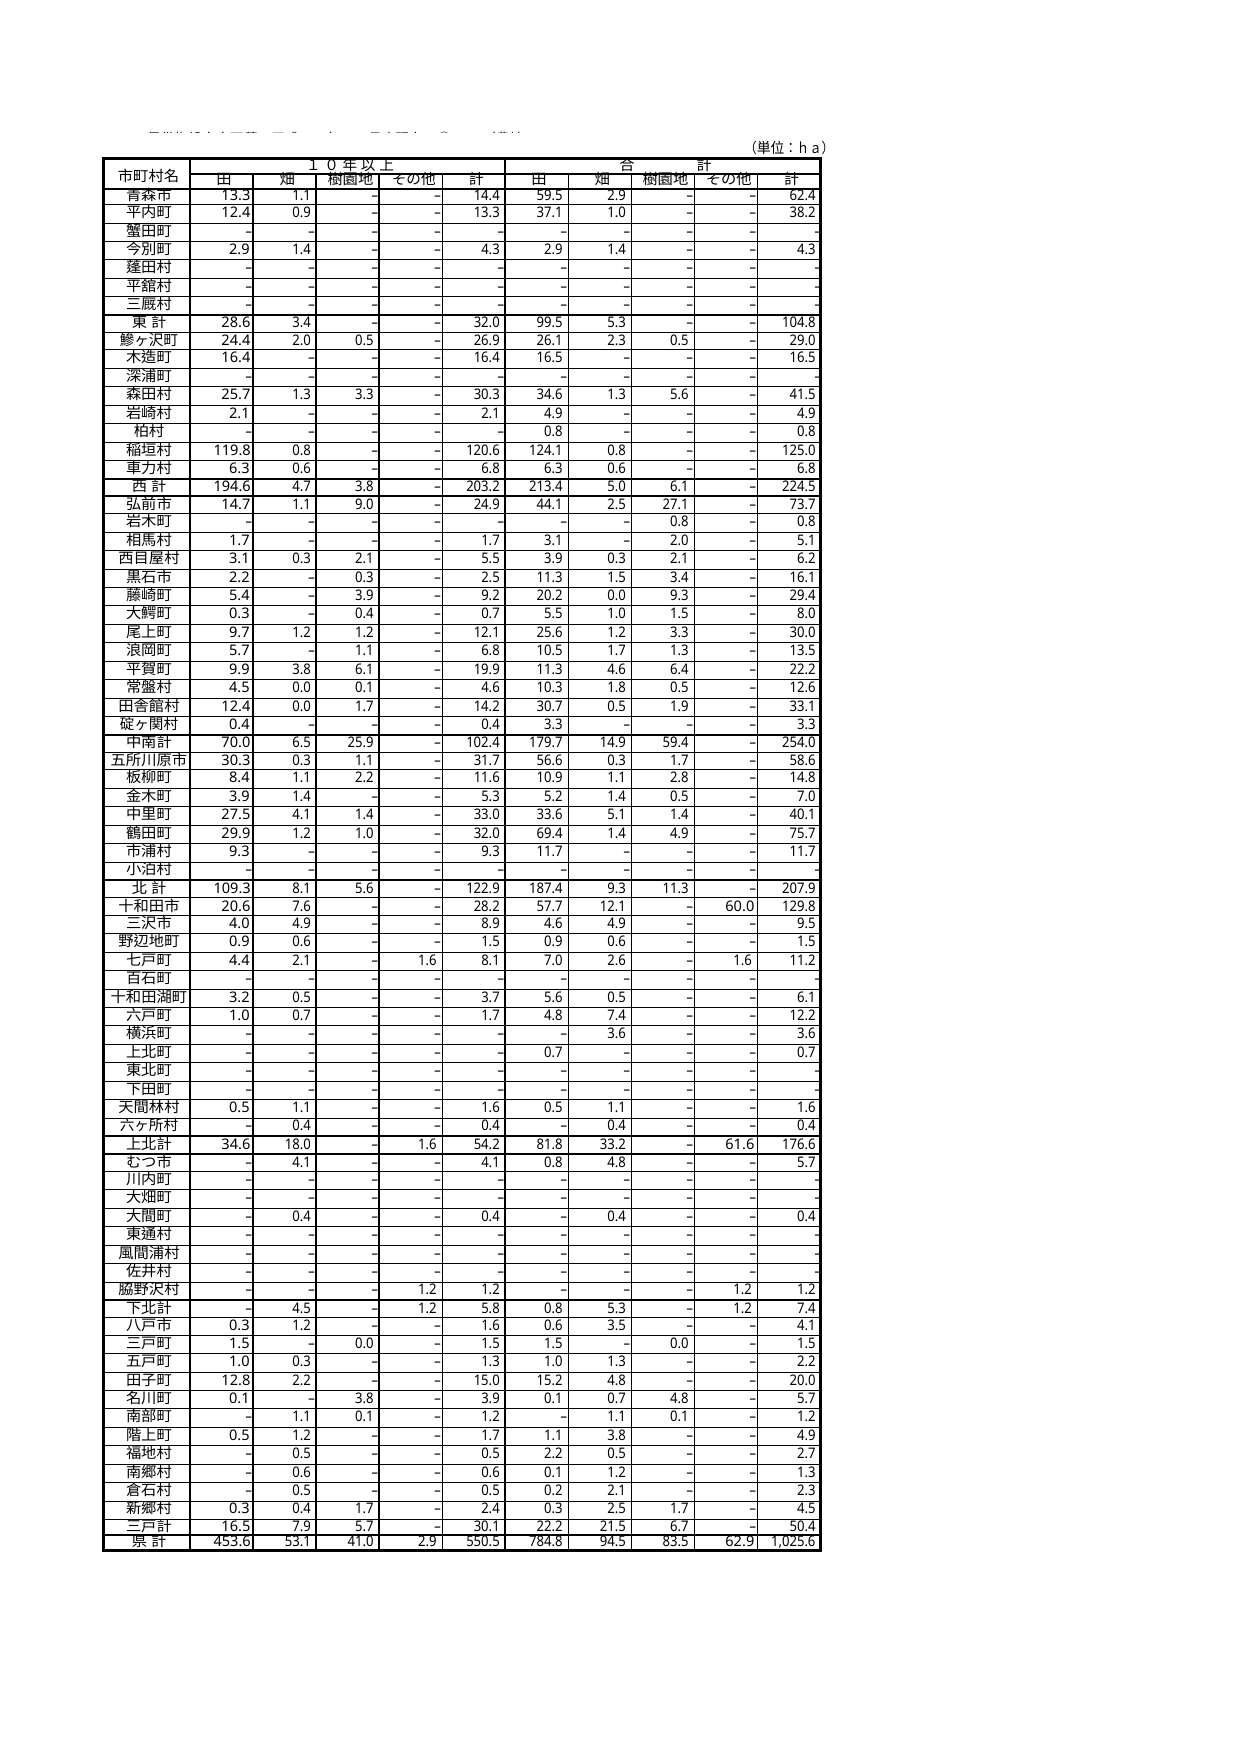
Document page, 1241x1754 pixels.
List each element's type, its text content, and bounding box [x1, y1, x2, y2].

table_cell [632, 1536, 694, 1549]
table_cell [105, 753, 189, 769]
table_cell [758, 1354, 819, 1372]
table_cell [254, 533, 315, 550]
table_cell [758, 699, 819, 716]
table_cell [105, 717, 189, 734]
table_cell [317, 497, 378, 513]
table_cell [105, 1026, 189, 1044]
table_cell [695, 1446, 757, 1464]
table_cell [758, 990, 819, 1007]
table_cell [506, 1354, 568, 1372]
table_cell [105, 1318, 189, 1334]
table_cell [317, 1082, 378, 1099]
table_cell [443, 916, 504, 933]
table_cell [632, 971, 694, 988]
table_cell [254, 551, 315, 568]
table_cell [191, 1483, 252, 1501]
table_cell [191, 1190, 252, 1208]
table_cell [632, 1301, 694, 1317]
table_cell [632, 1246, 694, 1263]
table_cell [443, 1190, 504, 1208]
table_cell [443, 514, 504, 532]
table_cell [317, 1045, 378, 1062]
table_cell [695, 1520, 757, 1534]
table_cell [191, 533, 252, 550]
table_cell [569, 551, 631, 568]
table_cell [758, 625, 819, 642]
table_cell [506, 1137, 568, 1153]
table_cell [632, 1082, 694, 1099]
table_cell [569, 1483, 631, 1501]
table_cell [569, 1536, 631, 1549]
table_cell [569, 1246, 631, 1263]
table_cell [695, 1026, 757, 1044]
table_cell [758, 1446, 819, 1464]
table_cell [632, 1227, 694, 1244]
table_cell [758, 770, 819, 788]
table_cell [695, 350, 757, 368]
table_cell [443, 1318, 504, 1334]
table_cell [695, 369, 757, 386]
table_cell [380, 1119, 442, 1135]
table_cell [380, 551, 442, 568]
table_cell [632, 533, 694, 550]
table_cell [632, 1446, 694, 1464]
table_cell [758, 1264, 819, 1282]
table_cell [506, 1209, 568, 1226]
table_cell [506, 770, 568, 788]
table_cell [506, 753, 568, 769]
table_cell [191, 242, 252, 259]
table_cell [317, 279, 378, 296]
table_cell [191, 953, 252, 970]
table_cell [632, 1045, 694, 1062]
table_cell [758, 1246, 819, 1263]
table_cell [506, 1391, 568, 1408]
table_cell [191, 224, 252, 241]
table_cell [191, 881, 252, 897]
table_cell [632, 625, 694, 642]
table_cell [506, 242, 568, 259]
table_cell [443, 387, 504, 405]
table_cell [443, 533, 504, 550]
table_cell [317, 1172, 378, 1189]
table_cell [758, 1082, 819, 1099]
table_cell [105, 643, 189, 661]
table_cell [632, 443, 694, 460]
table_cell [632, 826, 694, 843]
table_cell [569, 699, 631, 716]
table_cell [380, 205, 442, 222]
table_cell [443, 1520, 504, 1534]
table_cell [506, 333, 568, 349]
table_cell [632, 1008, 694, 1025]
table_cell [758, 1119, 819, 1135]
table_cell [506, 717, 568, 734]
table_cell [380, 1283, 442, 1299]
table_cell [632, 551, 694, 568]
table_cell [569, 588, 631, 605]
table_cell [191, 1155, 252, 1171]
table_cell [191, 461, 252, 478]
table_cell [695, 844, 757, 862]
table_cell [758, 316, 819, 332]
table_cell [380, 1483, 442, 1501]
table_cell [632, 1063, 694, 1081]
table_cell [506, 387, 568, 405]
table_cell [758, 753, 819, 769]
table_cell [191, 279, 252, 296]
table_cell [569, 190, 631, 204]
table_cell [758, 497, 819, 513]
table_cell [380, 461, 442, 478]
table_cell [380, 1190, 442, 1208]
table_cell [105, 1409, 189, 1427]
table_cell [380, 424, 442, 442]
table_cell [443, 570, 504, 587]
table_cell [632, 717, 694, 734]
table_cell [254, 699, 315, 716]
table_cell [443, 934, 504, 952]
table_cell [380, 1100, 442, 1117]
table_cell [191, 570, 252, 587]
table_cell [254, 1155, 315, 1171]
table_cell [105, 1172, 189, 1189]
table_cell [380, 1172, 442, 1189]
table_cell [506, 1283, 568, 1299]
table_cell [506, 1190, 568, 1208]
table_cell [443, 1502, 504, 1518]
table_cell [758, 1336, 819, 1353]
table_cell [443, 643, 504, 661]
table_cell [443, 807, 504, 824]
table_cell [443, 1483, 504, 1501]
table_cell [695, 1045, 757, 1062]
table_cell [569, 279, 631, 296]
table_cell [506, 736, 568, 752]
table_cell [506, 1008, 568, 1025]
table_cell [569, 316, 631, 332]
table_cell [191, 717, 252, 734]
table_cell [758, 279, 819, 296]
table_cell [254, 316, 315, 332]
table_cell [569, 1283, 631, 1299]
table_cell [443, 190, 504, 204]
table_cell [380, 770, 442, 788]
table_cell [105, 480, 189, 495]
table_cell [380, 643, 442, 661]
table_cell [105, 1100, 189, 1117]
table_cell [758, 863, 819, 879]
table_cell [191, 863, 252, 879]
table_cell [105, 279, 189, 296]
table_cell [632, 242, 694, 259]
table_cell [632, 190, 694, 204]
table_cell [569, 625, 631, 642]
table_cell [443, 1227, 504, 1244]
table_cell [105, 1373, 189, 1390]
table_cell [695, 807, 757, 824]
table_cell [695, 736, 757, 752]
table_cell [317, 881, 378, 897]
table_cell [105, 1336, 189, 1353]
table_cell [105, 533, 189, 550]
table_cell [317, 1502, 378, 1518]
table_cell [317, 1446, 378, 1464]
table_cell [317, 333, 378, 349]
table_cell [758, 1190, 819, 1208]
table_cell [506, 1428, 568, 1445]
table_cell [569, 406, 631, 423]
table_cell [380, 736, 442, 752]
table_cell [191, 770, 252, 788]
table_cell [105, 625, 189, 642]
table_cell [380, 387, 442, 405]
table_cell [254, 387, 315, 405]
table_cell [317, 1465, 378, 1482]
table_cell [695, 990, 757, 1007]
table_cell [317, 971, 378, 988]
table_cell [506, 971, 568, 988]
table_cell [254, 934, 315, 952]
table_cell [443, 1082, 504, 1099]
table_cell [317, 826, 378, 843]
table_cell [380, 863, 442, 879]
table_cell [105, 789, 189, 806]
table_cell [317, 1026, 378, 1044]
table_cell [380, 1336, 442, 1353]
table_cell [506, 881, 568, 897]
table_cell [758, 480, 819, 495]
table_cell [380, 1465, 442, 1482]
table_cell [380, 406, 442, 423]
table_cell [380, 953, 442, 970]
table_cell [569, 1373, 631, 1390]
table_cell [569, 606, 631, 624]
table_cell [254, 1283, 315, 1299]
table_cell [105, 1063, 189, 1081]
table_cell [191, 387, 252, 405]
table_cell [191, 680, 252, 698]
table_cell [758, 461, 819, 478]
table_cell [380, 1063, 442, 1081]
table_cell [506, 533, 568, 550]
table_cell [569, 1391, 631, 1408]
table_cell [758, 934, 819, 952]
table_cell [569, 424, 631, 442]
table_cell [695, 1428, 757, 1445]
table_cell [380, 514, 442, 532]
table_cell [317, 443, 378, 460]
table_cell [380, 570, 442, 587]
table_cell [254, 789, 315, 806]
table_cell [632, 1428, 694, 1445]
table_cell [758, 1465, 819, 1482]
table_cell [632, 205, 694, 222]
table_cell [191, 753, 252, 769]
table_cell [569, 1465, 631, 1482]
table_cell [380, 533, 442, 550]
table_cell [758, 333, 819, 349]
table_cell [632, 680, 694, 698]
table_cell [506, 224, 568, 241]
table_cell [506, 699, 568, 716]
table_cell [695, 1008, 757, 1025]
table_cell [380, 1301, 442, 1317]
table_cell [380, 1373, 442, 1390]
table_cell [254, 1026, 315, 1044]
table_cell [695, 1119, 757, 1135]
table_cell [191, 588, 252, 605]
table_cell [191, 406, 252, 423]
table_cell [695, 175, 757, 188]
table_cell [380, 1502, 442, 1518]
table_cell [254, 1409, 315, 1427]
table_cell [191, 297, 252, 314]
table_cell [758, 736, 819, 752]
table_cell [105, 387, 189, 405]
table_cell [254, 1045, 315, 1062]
text （単位：ｈａ） [744, 139, 1171, 157]
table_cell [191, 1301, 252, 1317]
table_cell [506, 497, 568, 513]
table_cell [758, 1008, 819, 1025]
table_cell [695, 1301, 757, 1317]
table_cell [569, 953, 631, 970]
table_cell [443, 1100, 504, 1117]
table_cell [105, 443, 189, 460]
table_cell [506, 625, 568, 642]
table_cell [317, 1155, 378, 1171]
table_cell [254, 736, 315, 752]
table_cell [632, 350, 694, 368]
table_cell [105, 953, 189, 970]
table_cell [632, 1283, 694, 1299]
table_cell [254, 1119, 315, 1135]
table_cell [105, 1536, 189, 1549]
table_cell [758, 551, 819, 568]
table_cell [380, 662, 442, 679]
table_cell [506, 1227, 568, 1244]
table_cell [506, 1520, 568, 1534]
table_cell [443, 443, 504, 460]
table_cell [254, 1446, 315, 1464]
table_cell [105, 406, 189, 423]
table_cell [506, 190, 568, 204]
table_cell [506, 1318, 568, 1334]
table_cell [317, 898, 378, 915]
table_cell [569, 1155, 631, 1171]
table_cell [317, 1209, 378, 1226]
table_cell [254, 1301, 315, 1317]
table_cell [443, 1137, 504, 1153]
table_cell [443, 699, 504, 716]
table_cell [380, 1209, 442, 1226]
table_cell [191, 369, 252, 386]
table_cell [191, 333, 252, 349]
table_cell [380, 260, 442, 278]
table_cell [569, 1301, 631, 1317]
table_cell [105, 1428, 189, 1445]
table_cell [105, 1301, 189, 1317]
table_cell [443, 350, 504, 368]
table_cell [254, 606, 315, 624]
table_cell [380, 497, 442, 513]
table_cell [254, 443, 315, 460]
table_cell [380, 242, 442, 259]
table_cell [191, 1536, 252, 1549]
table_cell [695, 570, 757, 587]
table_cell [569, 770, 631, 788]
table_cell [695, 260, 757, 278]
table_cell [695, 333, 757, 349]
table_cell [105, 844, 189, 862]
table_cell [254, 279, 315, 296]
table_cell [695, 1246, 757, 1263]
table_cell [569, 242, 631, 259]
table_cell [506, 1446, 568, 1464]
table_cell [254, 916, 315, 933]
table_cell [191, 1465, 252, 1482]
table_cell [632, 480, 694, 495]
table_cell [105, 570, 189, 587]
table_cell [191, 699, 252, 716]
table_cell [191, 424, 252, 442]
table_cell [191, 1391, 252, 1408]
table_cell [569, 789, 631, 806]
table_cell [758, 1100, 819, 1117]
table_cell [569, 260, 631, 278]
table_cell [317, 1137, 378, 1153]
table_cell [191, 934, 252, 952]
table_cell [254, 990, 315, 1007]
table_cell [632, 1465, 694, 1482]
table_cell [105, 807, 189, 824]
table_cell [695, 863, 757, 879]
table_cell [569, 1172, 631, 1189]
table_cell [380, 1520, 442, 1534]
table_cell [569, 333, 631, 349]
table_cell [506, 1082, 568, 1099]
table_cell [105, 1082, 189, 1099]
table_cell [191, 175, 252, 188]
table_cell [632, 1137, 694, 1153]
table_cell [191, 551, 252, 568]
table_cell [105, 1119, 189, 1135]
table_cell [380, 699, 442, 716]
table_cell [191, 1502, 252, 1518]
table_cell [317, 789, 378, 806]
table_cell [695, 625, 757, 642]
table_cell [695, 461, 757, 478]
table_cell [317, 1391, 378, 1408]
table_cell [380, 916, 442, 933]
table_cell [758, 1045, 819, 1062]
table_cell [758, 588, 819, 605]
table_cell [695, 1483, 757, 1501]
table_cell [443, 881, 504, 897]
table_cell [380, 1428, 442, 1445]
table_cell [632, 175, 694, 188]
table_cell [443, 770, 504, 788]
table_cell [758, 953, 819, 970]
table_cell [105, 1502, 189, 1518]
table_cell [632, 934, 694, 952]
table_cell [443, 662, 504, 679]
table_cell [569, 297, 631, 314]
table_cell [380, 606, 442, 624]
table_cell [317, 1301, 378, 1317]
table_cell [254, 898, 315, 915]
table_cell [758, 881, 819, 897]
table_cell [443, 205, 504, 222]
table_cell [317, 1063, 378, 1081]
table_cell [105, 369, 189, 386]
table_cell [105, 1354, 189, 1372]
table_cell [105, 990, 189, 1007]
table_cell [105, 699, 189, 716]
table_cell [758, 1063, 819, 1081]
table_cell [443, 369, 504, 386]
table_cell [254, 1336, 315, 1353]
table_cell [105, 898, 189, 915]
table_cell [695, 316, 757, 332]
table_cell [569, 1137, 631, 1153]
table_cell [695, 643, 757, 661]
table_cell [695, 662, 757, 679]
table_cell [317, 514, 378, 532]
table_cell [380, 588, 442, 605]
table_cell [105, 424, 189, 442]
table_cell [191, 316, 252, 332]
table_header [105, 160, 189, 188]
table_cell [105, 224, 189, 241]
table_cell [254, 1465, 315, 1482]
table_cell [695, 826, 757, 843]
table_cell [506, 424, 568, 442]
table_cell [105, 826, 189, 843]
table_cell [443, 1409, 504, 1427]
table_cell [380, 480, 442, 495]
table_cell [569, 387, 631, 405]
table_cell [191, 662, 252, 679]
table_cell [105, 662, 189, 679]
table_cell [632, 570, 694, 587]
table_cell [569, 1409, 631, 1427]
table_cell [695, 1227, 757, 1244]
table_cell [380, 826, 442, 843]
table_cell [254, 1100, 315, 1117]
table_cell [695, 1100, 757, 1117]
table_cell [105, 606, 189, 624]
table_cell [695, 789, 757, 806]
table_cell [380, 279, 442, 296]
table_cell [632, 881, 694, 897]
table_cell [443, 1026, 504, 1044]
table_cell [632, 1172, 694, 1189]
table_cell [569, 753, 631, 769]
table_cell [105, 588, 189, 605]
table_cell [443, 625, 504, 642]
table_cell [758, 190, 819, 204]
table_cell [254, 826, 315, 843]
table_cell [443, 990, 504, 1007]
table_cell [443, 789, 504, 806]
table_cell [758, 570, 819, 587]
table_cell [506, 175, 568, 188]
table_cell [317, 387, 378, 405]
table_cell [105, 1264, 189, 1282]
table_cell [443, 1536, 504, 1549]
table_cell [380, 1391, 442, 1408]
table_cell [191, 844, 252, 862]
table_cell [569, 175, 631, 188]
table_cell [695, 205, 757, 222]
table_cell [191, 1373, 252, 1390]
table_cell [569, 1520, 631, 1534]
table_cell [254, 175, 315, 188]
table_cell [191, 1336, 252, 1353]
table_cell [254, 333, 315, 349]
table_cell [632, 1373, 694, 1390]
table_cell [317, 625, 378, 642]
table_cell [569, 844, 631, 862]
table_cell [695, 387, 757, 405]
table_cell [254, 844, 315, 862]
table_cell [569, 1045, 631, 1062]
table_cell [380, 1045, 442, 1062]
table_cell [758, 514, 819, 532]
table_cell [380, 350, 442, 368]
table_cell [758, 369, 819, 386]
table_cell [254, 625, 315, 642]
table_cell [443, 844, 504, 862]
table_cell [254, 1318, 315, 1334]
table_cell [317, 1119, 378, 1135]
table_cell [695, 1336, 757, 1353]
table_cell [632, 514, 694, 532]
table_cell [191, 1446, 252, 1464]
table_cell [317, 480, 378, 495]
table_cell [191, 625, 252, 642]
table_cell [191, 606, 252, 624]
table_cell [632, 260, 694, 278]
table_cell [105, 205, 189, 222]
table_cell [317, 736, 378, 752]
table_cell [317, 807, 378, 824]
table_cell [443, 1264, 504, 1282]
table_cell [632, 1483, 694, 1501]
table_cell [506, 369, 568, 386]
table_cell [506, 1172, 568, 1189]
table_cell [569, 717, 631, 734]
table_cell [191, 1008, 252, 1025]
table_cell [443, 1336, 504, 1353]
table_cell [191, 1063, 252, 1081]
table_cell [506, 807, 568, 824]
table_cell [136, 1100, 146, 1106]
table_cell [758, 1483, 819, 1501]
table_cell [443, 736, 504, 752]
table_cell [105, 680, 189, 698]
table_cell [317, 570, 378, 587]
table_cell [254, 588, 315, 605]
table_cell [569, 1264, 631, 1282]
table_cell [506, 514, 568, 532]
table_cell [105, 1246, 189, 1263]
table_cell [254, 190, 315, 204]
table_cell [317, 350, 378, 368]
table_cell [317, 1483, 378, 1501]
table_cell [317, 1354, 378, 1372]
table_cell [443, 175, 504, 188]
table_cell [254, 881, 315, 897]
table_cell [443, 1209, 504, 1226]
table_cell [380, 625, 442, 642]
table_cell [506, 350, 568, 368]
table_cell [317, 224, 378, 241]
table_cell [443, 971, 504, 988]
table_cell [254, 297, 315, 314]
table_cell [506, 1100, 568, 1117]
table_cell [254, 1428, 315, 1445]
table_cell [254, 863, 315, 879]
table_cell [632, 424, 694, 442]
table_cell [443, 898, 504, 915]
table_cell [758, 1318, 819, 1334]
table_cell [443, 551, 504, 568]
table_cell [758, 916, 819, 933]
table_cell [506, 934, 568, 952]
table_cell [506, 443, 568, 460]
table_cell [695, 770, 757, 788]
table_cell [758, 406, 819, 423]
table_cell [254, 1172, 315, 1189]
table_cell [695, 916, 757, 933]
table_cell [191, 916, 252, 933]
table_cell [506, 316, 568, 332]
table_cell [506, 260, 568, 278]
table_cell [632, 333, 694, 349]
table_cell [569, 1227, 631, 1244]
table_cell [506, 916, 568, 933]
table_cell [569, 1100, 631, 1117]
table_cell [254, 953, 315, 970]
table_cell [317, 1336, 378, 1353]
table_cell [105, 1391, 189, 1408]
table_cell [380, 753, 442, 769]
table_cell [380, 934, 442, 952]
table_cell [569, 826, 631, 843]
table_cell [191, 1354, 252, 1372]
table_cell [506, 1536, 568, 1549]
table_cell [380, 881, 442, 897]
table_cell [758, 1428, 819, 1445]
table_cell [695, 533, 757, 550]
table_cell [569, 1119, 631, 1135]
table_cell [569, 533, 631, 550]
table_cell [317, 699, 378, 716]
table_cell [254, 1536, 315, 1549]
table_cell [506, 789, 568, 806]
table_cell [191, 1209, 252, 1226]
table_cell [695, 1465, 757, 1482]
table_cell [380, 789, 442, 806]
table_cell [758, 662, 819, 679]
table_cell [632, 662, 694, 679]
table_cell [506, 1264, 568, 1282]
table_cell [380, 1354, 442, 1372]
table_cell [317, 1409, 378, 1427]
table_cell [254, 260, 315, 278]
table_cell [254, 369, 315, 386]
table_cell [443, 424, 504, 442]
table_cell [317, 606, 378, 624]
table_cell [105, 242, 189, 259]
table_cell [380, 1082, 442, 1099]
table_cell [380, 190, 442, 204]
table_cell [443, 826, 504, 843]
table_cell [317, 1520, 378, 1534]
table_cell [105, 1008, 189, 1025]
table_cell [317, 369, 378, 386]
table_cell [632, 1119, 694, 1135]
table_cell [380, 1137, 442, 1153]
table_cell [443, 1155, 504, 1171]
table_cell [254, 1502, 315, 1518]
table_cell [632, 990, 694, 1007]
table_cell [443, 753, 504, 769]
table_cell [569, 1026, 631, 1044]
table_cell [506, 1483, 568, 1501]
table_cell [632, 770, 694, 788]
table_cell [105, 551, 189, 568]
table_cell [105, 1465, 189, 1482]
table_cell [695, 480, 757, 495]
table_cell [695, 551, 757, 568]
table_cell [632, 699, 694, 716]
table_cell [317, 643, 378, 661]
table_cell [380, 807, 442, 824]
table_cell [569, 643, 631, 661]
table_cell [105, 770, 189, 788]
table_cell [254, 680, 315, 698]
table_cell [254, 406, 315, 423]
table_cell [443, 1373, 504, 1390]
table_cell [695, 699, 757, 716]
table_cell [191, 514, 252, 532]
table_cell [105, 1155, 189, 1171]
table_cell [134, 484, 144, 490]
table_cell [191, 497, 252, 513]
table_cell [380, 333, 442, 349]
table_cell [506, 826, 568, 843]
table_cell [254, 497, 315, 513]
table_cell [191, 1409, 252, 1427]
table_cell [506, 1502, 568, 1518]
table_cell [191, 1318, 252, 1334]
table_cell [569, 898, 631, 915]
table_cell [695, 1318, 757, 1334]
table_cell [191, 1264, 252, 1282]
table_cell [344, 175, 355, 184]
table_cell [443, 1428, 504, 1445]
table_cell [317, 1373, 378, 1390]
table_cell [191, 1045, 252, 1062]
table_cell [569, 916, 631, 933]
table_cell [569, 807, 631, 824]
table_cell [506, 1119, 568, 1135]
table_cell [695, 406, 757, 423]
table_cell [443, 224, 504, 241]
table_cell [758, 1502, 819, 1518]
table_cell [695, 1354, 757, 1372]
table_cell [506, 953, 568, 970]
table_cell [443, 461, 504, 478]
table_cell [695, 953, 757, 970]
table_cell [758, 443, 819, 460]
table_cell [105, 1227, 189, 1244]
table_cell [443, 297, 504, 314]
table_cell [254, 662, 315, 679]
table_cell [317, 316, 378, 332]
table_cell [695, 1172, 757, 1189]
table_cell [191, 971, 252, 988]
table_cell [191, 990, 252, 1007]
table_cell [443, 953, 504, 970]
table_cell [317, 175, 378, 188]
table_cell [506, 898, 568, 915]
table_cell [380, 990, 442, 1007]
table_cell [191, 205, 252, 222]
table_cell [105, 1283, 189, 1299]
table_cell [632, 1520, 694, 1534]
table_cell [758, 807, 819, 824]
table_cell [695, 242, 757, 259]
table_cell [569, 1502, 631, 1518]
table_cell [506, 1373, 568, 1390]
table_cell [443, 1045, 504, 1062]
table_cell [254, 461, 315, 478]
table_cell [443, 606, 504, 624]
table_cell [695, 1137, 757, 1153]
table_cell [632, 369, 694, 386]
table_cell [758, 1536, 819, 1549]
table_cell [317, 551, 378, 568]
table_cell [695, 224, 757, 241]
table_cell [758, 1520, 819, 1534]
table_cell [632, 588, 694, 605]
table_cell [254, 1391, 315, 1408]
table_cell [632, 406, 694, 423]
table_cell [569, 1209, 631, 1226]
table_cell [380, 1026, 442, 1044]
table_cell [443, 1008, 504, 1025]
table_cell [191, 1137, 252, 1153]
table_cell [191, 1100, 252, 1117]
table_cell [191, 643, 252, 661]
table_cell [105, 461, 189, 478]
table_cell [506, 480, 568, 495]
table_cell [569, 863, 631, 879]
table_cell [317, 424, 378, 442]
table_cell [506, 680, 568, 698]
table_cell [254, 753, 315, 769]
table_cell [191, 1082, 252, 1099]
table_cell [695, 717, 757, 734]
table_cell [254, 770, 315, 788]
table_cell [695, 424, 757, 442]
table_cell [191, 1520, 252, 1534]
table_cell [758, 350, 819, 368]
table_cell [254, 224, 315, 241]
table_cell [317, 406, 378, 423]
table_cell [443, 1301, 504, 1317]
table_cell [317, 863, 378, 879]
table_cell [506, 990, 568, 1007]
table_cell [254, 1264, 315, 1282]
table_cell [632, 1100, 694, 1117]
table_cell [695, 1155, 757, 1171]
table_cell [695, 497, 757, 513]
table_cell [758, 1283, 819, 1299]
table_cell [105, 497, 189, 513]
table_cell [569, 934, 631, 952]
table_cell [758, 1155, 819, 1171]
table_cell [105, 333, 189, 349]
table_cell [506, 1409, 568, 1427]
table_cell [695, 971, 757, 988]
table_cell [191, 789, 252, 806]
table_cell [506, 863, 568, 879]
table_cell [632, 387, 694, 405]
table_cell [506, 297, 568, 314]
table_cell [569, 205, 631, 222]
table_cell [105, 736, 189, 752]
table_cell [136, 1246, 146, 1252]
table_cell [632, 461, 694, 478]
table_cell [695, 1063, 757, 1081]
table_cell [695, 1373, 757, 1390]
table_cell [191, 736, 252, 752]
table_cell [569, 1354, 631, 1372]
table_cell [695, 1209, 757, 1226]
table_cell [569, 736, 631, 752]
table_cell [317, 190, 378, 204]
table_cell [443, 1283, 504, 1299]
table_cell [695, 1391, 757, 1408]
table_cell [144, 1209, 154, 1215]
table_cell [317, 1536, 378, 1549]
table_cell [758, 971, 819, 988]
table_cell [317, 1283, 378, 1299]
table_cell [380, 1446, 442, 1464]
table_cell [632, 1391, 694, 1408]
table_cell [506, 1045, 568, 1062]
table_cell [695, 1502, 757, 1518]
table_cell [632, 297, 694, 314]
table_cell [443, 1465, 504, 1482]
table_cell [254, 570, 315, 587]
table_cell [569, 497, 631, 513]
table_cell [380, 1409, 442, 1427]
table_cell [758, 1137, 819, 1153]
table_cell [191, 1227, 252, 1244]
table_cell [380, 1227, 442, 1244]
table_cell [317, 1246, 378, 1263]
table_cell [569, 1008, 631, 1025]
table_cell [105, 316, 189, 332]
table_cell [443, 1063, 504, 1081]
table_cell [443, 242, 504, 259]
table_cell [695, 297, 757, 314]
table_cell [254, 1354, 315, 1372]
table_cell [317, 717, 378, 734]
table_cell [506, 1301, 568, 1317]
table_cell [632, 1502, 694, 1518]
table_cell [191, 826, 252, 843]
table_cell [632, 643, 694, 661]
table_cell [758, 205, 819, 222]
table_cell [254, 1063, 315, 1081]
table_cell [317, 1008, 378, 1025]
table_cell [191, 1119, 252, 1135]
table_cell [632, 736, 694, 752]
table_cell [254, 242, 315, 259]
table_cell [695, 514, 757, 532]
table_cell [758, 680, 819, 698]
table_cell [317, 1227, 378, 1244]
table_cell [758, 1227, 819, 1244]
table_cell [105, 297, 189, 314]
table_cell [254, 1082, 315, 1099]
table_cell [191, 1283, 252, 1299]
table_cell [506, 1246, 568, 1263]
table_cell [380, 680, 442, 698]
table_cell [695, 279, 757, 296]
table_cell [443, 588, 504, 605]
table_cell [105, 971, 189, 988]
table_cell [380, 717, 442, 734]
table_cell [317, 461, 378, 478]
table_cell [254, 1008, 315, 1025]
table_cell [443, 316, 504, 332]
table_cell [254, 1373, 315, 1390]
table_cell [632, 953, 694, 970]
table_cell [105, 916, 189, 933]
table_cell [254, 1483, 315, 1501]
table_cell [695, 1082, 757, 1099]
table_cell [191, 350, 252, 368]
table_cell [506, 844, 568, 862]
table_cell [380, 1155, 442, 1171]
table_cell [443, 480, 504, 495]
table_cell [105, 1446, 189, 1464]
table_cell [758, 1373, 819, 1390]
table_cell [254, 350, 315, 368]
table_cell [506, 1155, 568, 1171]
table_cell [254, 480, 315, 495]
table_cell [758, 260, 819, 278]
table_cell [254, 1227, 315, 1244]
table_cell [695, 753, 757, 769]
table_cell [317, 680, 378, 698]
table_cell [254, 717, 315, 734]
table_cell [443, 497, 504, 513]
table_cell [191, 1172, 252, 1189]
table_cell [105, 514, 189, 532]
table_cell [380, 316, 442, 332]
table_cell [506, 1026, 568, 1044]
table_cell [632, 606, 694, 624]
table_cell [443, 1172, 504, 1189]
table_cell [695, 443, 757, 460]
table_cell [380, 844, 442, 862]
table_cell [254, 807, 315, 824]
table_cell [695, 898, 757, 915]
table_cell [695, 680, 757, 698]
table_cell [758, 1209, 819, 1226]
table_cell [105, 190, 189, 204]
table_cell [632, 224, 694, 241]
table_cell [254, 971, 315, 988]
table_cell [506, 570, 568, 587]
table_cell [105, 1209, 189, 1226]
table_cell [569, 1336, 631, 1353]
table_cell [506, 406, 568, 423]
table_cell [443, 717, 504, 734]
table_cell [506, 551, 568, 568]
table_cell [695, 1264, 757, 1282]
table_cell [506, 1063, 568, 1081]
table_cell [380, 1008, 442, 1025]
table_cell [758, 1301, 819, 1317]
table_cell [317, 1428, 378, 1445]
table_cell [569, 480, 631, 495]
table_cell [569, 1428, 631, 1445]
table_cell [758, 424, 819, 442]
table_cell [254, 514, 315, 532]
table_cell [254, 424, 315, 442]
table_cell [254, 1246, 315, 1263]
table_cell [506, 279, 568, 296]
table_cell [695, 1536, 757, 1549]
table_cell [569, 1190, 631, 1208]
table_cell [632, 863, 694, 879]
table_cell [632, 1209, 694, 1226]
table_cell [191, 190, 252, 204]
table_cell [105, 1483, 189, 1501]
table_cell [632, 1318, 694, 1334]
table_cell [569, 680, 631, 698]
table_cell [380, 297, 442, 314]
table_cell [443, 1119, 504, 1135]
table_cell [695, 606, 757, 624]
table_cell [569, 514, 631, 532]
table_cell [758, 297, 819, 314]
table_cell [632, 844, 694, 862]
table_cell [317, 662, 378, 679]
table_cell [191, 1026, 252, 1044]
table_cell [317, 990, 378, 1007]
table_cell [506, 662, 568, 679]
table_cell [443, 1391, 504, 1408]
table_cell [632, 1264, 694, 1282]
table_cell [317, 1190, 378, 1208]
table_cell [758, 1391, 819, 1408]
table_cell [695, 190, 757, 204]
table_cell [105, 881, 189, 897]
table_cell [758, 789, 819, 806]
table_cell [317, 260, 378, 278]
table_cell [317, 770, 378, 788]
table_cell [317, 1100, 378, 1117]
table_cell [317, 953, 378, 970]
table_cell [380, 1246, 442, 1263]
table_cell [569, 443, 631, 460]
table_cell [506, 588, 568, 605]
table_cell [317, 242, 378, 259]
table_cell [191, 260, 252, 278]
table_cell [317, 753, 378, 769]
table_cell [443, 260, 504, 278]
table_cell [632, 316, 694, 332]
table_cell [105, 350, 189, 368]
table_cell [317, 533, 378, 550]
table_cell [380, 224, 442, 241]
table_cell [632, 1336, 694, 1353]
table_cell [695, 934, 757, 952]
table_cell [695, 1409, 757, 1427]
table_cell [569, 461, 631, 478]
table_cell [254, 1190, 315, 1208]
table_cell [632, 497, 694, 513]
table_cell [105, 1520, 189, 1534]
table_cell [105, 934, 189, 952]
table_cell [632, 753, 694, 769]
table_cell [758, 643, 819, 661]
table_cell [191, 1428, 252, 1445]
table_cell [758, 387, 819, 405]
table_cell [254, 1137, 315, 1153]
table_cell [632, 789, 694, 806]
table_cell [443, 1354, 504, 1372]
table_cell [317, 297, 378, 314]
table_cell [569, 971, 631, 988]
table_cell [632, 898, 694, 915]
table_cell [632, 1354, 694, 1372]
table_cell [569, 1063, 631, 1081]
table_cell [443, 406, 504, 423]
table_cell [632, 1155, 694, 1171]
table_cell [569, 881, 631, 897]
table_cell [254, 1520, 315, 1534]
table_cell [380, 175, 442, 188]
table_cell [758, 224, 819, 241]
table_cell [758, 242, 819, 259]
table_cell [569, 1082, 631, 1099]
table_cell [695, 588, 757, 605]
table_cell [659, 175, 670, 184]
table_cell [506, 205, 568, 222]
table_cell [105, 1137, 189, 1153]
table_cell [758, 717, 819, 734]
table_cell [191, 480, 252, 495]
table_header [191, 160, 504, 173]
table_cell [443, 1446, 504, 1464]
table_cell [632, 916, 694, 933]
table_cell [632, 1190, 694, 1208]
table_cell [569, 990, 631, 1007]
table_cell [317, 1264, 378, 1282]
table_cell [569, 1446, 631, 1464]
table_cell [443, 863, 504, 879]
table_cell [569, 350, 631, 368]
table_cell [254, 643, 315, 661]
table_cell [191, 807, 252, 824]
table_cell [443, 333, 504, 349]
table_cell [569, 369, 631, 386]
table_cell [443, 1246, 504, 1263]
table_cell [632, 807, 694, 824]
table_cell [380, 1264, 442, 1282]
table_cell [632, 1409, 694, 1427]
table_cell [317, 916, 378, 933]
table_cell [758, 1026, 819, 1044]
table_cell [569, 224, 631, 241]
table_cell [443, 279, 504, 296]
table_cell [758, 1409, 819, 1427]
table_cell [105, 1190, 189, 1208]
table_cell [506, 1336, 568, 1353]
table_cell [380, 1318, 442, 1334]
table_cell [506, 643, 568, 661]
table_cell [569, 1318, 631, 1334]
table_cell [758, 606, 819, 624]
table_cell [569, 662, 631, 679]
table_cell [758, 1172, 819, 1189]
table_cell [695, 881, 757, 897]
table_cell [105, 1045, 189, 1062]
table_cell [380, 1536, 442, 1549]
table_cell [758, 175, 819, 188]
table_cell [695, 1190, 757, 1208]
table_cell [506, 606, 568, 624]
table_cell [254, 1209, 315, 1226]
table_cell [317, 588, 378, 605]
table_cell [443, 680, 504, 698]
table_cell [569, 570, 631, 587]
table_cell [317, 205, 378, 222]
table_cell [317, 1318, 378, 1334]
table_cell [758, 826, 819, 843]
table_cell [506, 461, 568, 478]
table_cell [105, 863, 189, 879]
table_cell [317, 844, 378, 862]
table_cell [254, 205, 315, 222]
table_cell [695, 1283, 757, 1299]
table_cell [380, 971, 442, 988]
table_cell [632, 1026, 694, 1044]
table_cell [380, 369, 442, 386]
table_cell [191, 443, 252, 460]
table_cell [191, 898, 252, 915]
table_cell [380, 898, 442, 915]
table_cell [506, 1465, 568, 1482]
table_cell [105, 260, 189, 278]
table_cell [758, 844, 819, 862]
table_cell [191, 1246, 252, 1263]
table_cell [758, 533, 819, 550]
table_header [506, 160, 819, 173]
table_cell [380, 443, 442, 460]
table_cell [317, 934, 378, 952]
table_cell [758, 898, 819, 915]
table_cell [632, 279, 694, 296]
